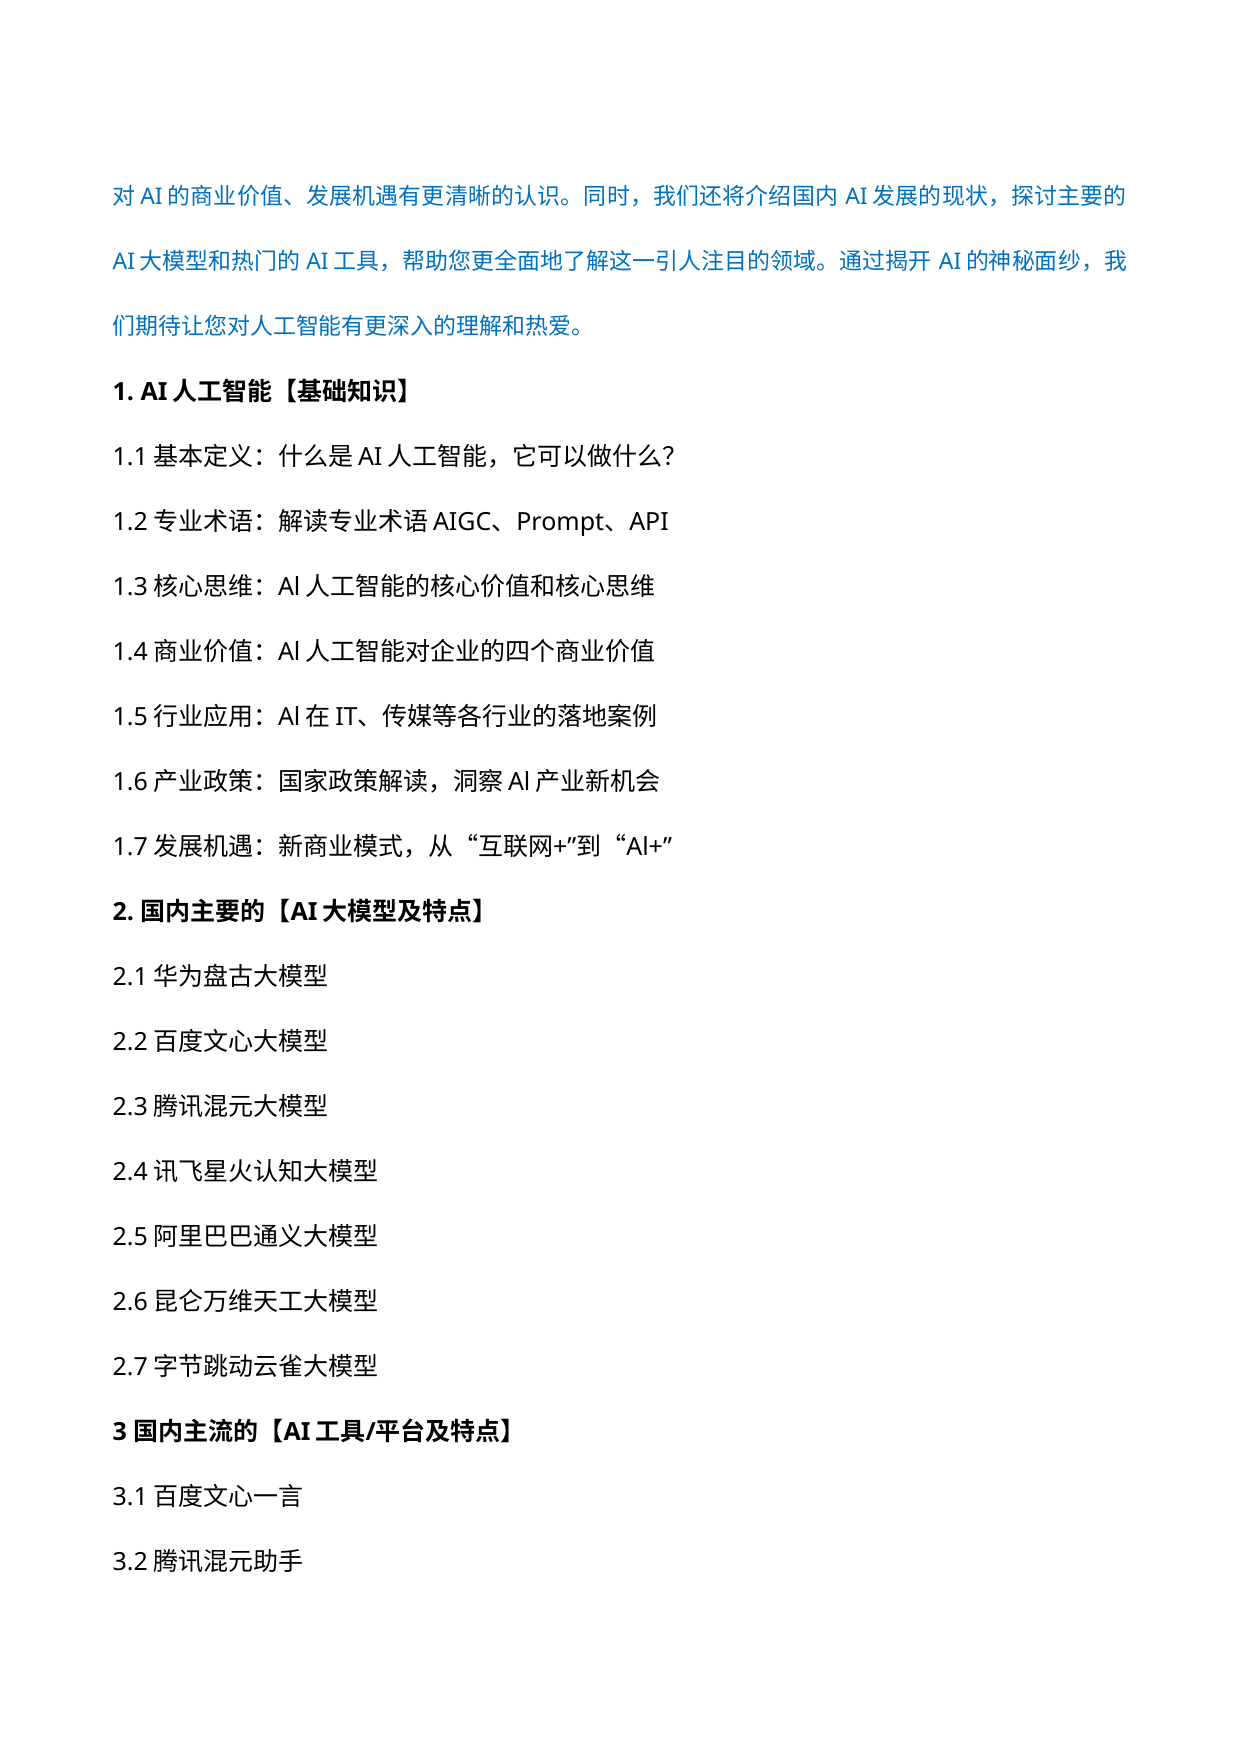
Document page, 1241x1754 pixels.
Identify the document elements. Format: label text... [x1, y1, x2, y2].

text 1.5行业应用：Al在IT、传媒等各行业的落地案例 [112, 682, 1128, 747]
text 2.4讯飞星火认知大模型 [112, 1137, 1128, 1202]
text 2.1华为盘古大模型 [112, 942, 1128, 1007]
text 1.7发展机遇：新商业模式，从“互联网+”到“Al+” [112, 812, 1128, 877]
text 1.4商业价值：Al人工智能对企业的四个商业价值 [112, 617, 1128, 682]
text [112, 162, 1128, 357]
text 2.5阿里巴巴通义大模型 [112, 1202, 1128, 1267]
text 1. AI人工智能【基础知识】 [112, 357, 1128, 422]
text 1.1基本定义：什么是AI人工智能，它可以做什么？ [112, 422, 1128, 487]
text 2.6昆仑万维天工大模型 [112, 1267, 1128, 1332]
text 2. 国内主要的【AI大模型及特点】 [112, 877, 1128, 942]
text 3.2腾讯混元助手 [112, 1527, 1128, 1592]
text 1.6产业政策：国家政策解读，洞察Al产业新机会 [112, 747, 1128, 812]
text 2.2百度文心大模型 [112, 1007, 1128, 1072]
text 2.7字节跳动云雀大模型 [112, 1332, 1128, 1397]
text 1.2专业术语：解读专业术语AIGC、Prompt、API [112, 487, 1128, 552]
text 3 国内主流的【AI工具/平台及特点】 [112, 1397, 1128, 1462]
text 1.3核心思维：Al人工智能的核心价值和核心思维 [112, 552, 1128, 617]
text 2.3腾讯混元大模型 [112, 1072, 1128, 1137]
text 3.1百度文心一言 [112, 1462, 1128, 1527]
